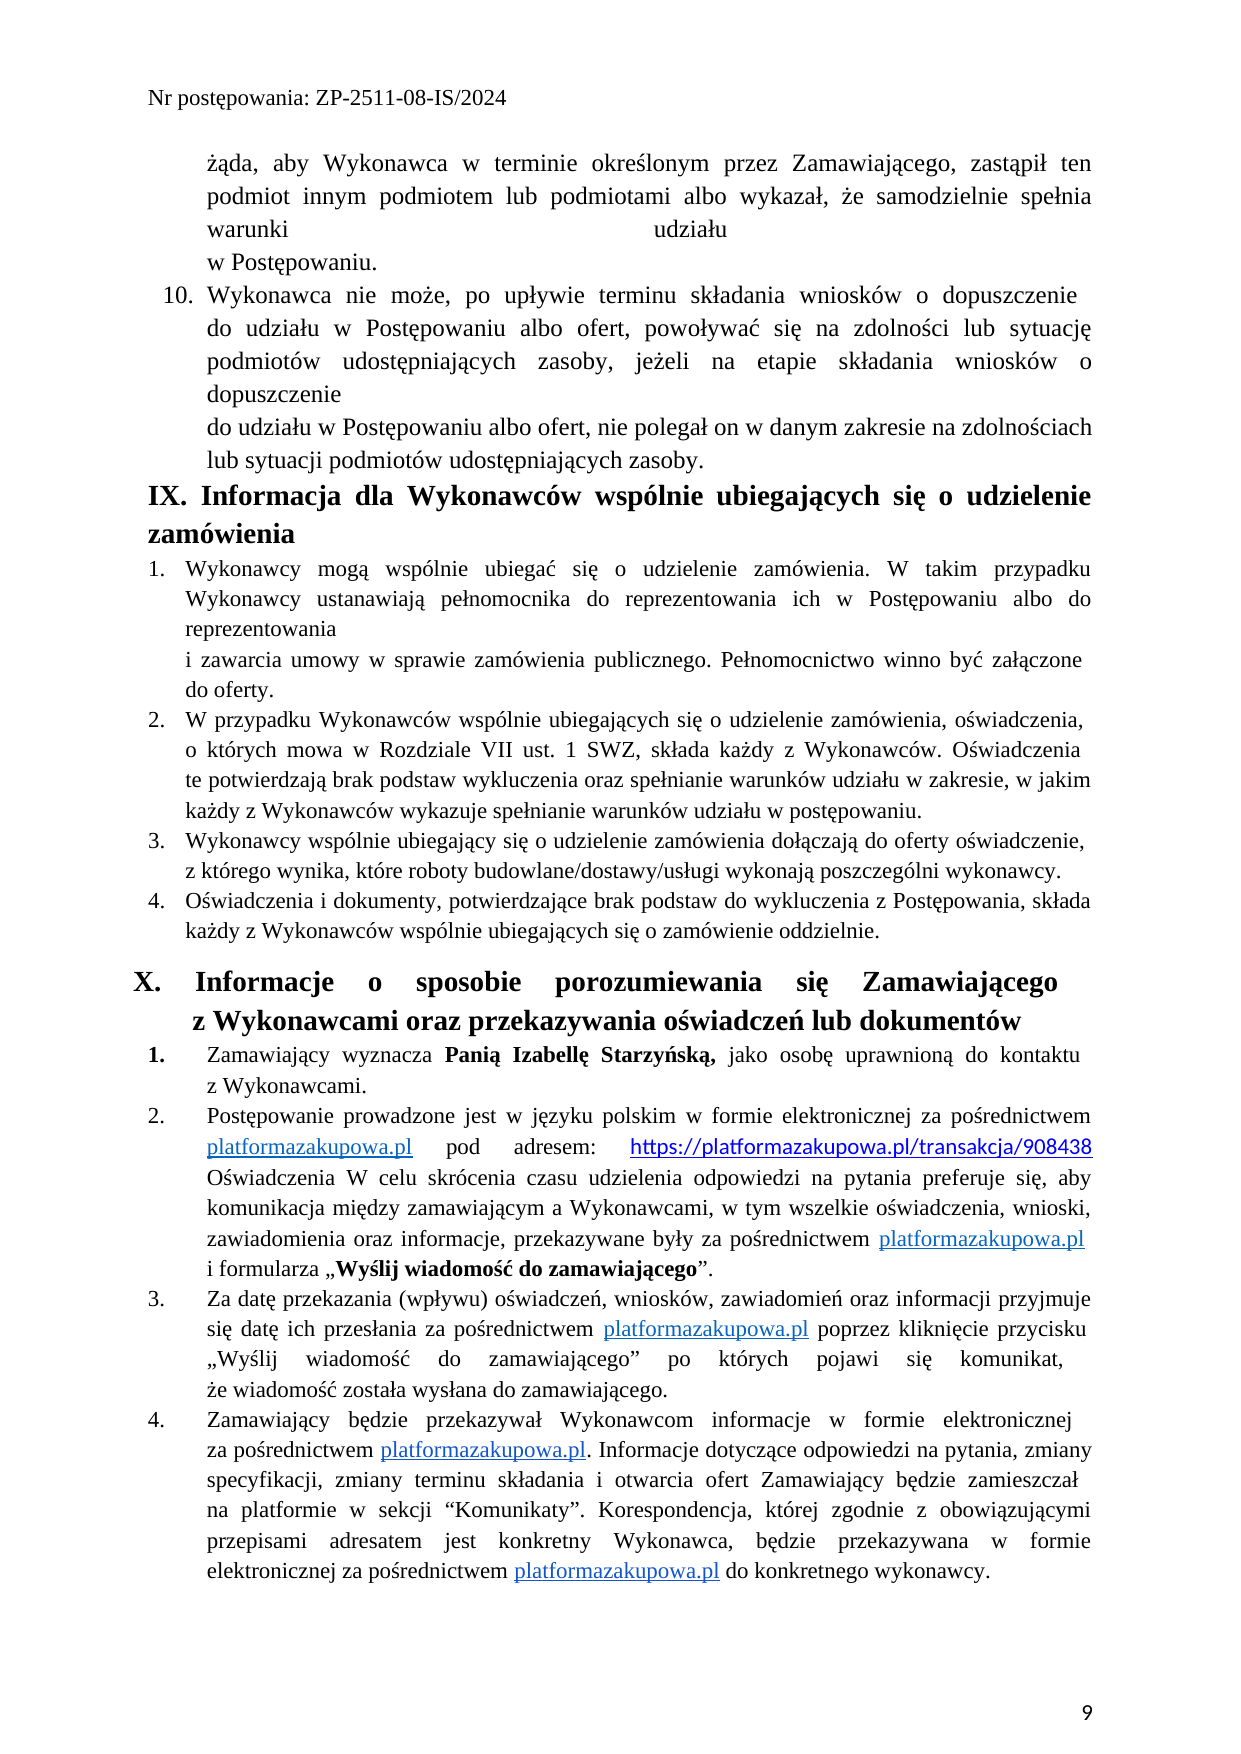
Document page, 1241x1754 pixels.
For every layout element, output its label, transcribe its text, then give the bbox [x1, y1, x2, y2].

list Wykonawcy wspólnie ubiegający się o udzielenie zamówienia dołączają do oferty oświadczenie, z którego wynika, które roboty budowlane/dostawy/usługi wykonają poszczególni wykonawcy. [148, 827, 1093, 883]
list W przypadku Wykonawców wspólnie ubiegających się o udzielenie zamówienia, oświadczenia, o których mowa w Rozdziale VII ust. 1 SWZ, składa każdy z Wykonawców. Oświadczenia te potwierdzają brak podstaw wykluczenia oraz spełnianie warunków udziału w zakresie, w jakim każdy z Wykonawców wykazuje spełnianie warunków udziału w postępowaniu. [148, 706, 1093, 823]
list Zamawiający będzie przekazywał Wykonawcom informacje w formie elektronicznej za pośrednictwem platformazakupowa.pl. Informacje dotyczące odpowiedzi na pytania, zmiany specyfikacji, zmiany terminu składania i otwarcia ofert Zamawiający będzie zamieszczał na platformie w sekcji “Komunikaty”. Korespondencja, której zgodnie z obowiązującymi przepisami adresatem jest konkretny Wykonawca, będzie przekazywana w formie elektronicznej za pośrednictwem platformazakupowa.pl do konkretnego wykonawcy. [148, 1406, 1093, 1583]
list Wykonawca nie może, po upływie terminu składania wniosków o dopuszczenie do udziału w Postępowaniu albo ofert, powoływać się na zdolności lub sytuację podmiotów udostępniających zasoby, jeżeli na etapie składania wniosków o dopuszczenie do udziału w Postępowaniu albo ofert, nie polegał on w danym zakresie na zdolnościach lub sytuacji podmiotów udostępniających zasoby. [162, 280, 1093, 474]
list Za datę przekazania (wpływu) oświadczeń, wniosków, zawiadomień oraz informacji przyjmuje się datę ich przesłania za pośrednictwem platformazakupowa.pl poprzez kliknięcie przycisku „Wyślij wiadomość do zamawiającego” po których pojawi się komunikat, że wiadomość została wysłana do zamawiającego. [148, 1285, 1093, 1402]
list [162, 148, 1093, 276]
list Oświadczenia i dokumenty, potwierdzające brak podstaw do wykluczenia z Postępowania, składa każdy z Wykonawców wspólnie ubiegających się o zamówienie oddzielnie. [148, 887, 1093, 944]
list Postępowanie prowadzone jest w języku polskim w formie elektronicznej za pośrednictwem platformazakupowa.pl pod adresem: https://platformazakupowa.pl/transakcja/908438 Oświadczenia W celu skrócenia czasu udzielenia odpowiedzi na pytania preferuje się, aby komunikacja między zamawiającym a Wykonawcami, w tym wszelkie oświadczenia, wnioski, zawiadomienia oraz informacje, przekazywane były za pośrednictwem platformazakupowa.pl i formularza „Wyślij wiadomość do zamawiającego”. [148, 1102, 1093, 1281]
list Zamawiający wyznacza Panią Izabellę Starzyńską, jako osobę uprawnioną do kontaktu z Wykonawcami. [148, 1041, 1093, 1098]
text IX. Informacja dla Wykonawców wspólnie ubiegających się o udzielenie zamówienia [148, 478, 1093, 550]
text X. Informacje o sposobie porozumiewania się Zamawiającego z Wykonawcami oraz przekazywania oświadczeń lub dokumentów [133, 964, 1093, 1036]
list Wykonawcy mogą wspólnie ubiegać się o udzielenie zamówienia. W takim przypadku Wykonawcy ustanawiają pełnomocnika do reprezentowania ich w Postępowaniu albo do reprezentowania i zawarcia umowy w sprawie zamówienia publicznego. Pełnomocnictwo winno być załączone do oferty. [148, 555, 1093, 702]
